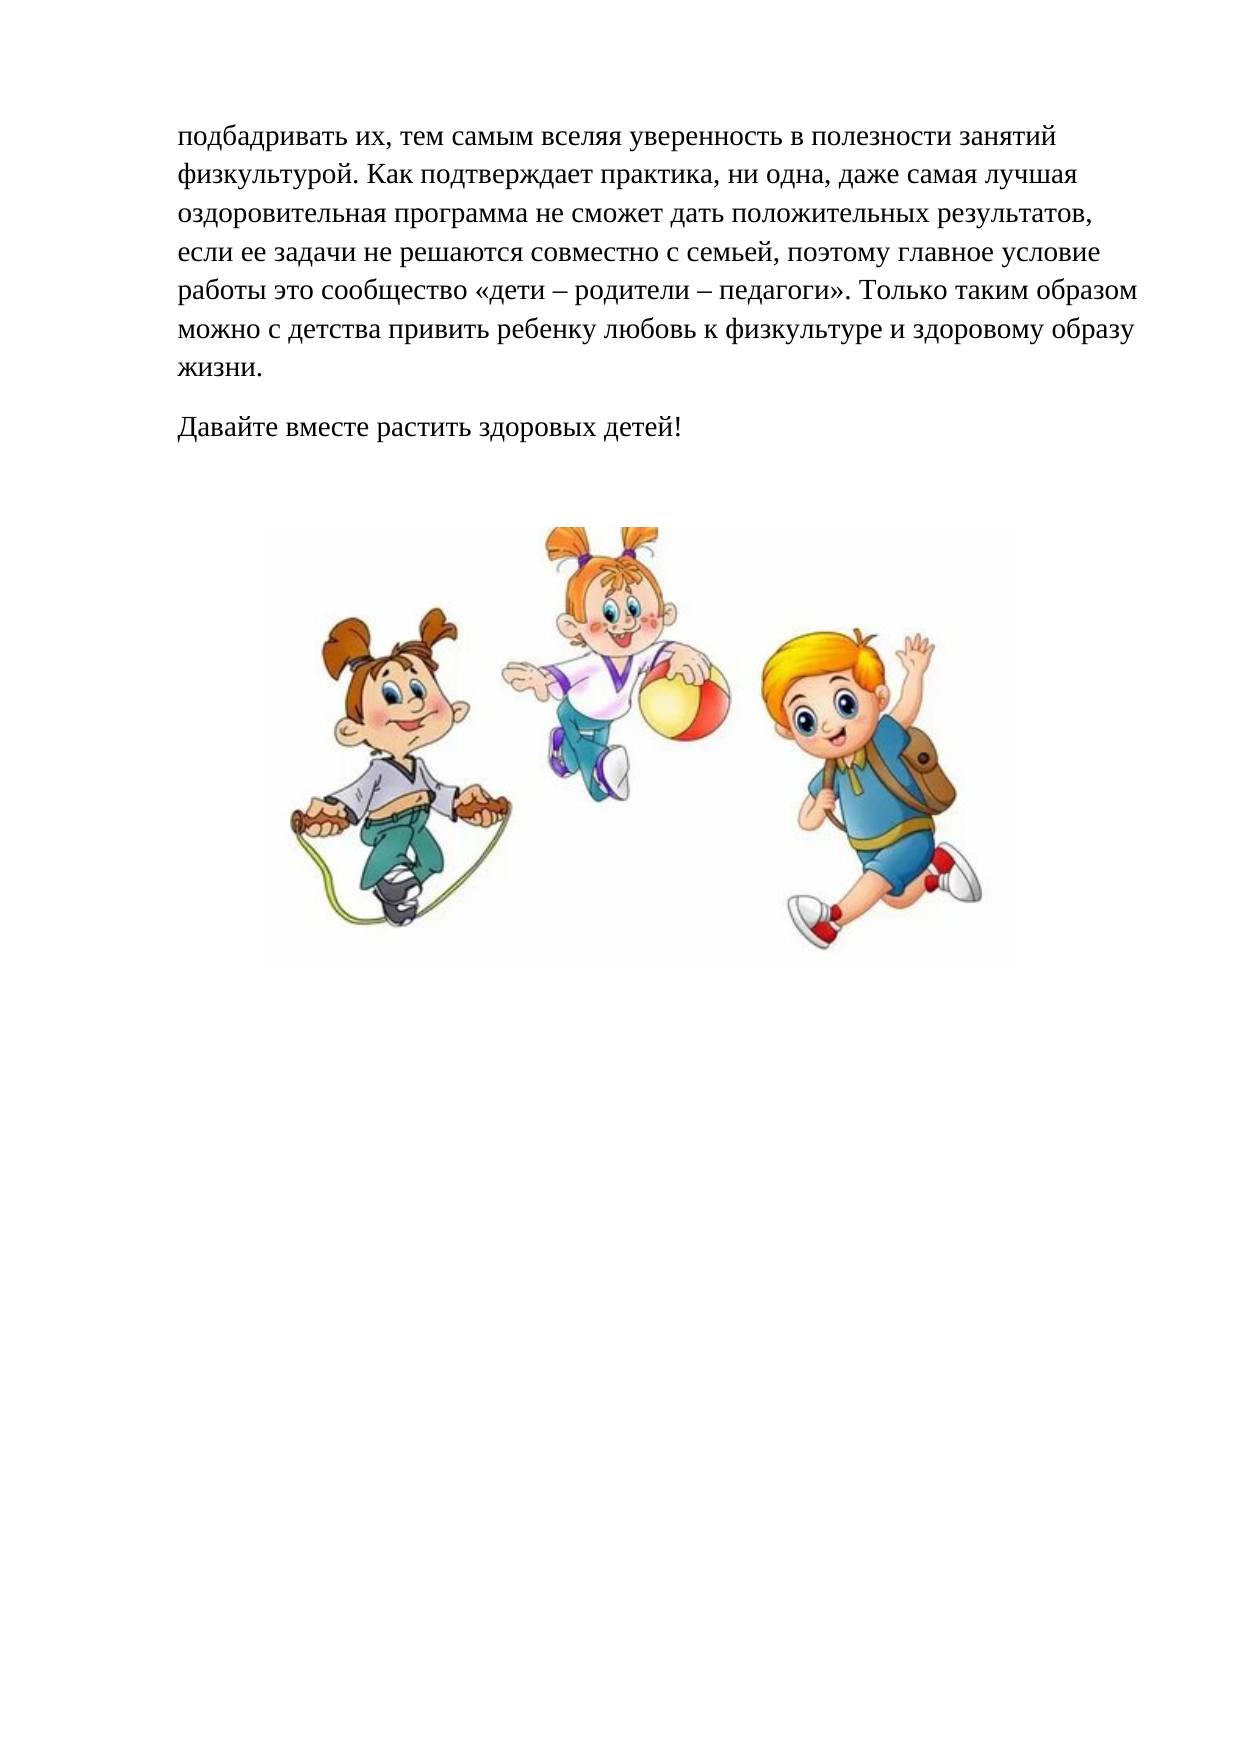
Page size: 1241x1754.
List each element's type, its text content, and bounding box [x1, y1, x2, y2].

picture [264, 527, 1015, 969]
text Давайте вместе растить здоровых детей! [177, 409, 1152, 442]
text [177, 118, 1152, 383]
